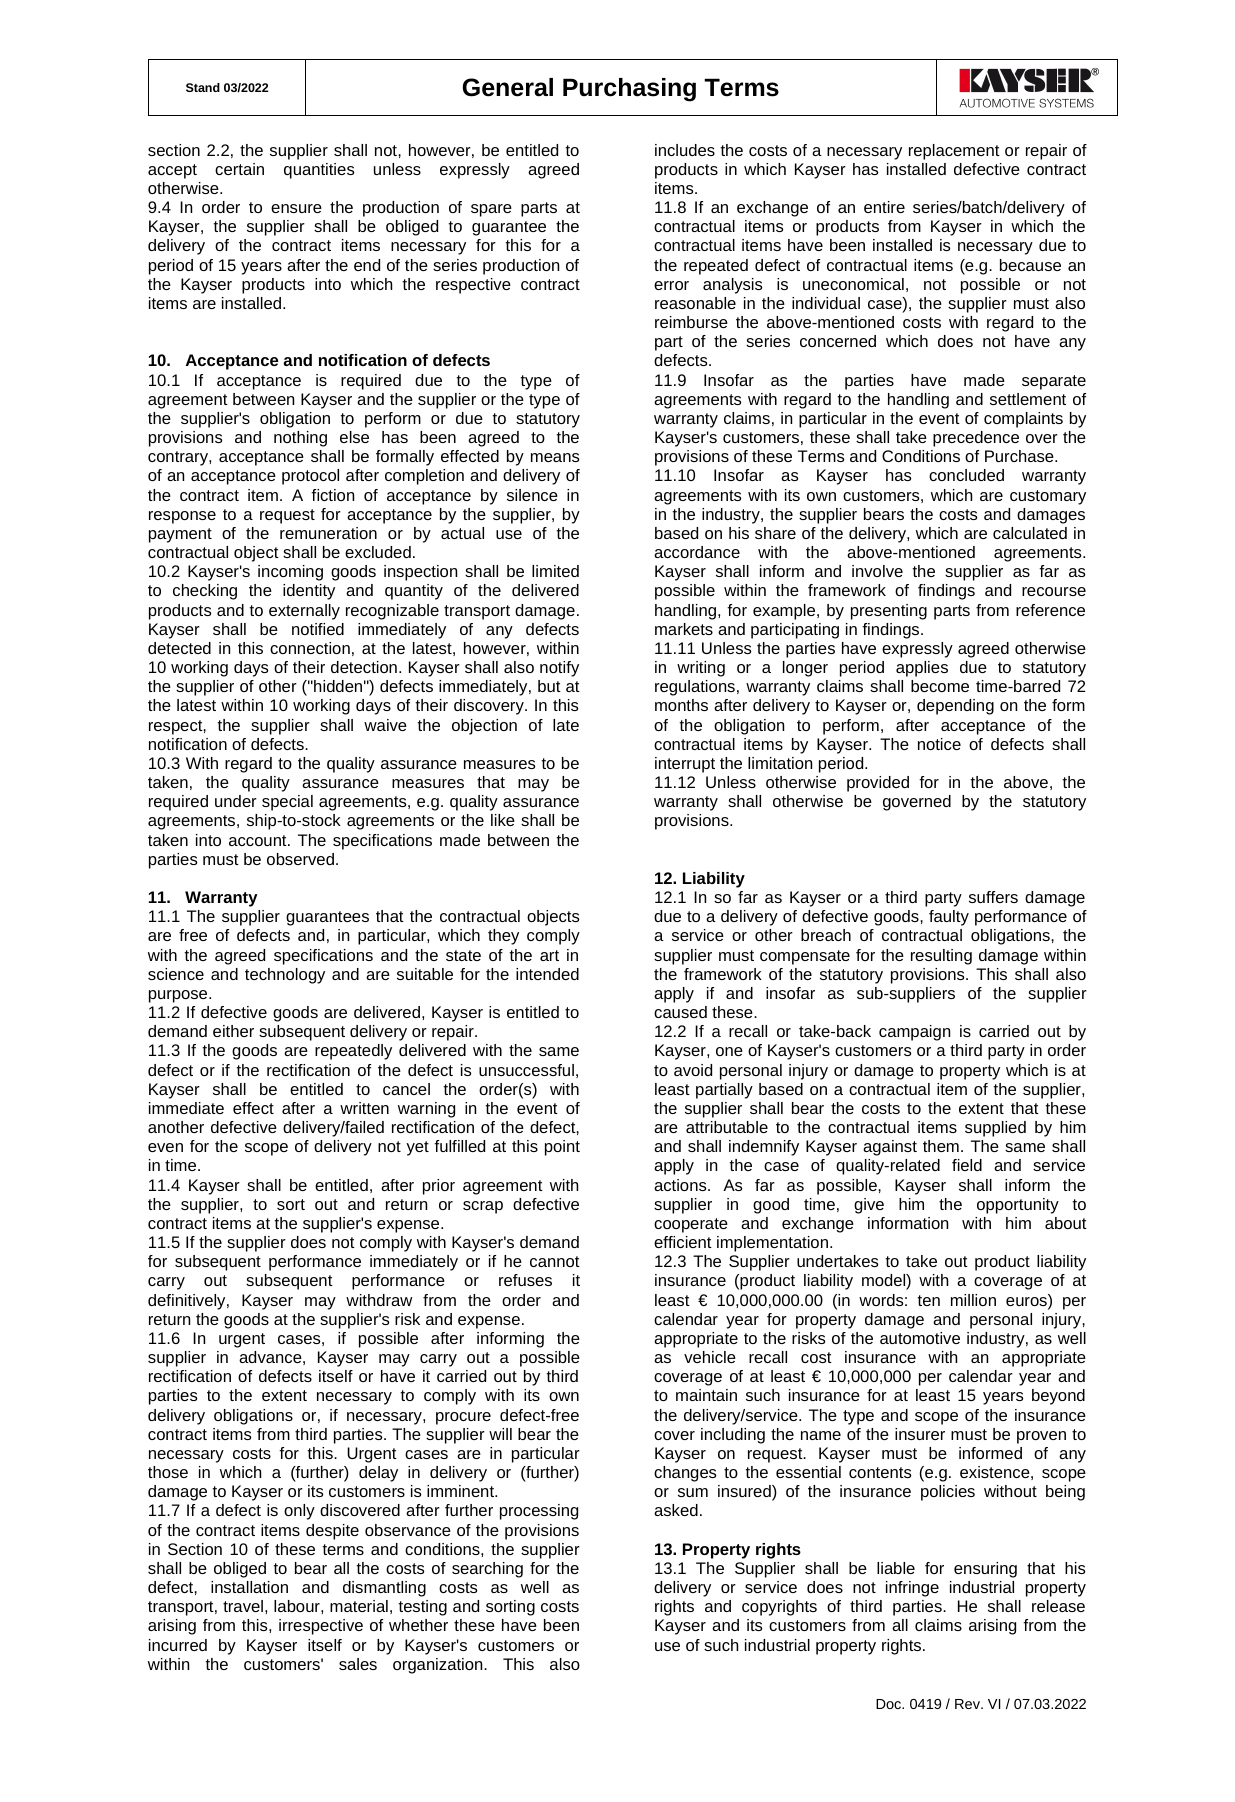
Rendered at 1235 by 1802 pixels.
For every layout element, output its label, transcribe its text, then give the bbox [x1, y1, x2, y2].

text 11.6 In urgent cases, if possible after informing the supplier in advance, Kayser may carry out a possible rectification of defects itself or have it carried out by third parties to the extent necessary to comply with its own delivery obligations or, if necessary, procure defect-free contract items from third parties. The supplier will bear the necessary costs for this. Urgent cases are in particular those in which a (further) delay in delivery or (further) damage to Kayser or its customers is imminent. [148, 1329, 580, 1501]
text 11.7 If a defect is only discovered after further processing of the contract items despite observance of the provisions in Section 10 of these terms and conditions, the supplier shall be obliged to bear all the costs of searching for the defect, installation and dismantling costs as well as transport, travel, labour, material, testing and sorting costs arising from this, irrespective of whether these have been incurred by Kayser itself or by Kayser's customers or within the customers' sales organization. This also includes the costs of a necessary replacement or repair of products in which Kayser has installed defective contract items. [148, 1501, 580, 1674]
text 10.1 If acceptance is required due to the type of agreement between Kayser and the supplier or the type of the supplier's obligation to perform or due to statutory provisions and nothing else has been agreed to the contrary, acceptance shall be formally effected by means of an acceptance protocol after completion and delivery of the contract item. A fiction of acceptance by silence in response to a request for acceptance by the supplier, by payment of the remuneration or by actual use of the contractual object shall be excluded. [148, 370, 580, 562]
text 12.1 In so far as Kayser or a third party suffers damage due to a delivery of defective goods, faulty performance of a service or other breach of contractual obligations, the supplier must compensate for the resulting damage within the framework of the statutory provisions. This shall also apply if and insofar as sub-suppliers of the supplier caused these. [654, 888, 1087, 1022]
text 11.4 Kayser shall be entitled, after prior agreement with the supplier, to sort out and return or scrap defective contract items at the supplier's expense. [148, 1175, 580, 1233]
text 11.11 Unless the parties have expressly agreed otherwise in writing or a longer period applies due to statutory regulations, warranty claims shall become time-barred 72 months after delivery to Kayser or, depending on the form of the obligation to perform, after acceptance of the contractual items by Kayser. The notice of defects shall interrupt the limitation period. [654, 639, 1087, 773]
text 10.3 With regard to the quality assurance measures to be taken, the quality assurance measures that may be required under special agreements, e.g. quality assurance agreements, ship-to-stock agreements or the like shall be taken into account. The specifications made between the parties must be observed. [148, 754, 580, 869]
text 11.3 If the goods are repeatedly delivered with the same defect or if the rectification of the defect is unsuccessful, Kayser shall be entitled to cancel the order(s) with immediate effect after a written warning in the event of another defective delivery/failed rectification of the defect, even for the scope of delivery not yet fulfilled at this point in time. [148, 1041, 580, 1175]
text 13. Property rights [654, 1539, 1087, 1559]
text 11.12 Unless otherwise provided for in the above, the warranty shall otherwise be governed by the statutory provisions. [654, 773, 1087, 830]
text 11.10 Insofar as Kayser has concluded warranty agreements with its own customers, which are customary in the industry, the supplier bears the costs and damages based on his share of the delivery, which are calculated in accordance with the above-mentioned agreements. Kayser shall inform and involve the supplier as far as possible within the framework of findings and recourse handling, for example, by presenting parts from reference markets and participating in findings. [654, 466, 1087, 639]
list Acceptance and notification of defects [148, 351, 580, 370]
text 12.2 If a recall or take-back campaign is carried out by Kayser, one of Kayser's customers or a third party in order to avoid personal injury or damage to property which is at least partially based on a contractual item of the supplier, the supplier shall bear the costs to the extent that these are attributable to the contractual items supplied by him and shall indemnify Kayser against them. The same shall apply in the case of quality-related field and service actions. As far as possible, Kayser shall inform the supplier in good time, give him the opportunity to cooperate and exchange information with him about efficient implementation. [654, 1022, 1087, 1252]
text 13.1 The Supplier shall be liable for ensuring that his delivery or service does not infringe industrial property rights and copyrights of third parties. He shall release Kayser and its customers from all claims arising from the use of such industrial property rights. [654, 1559, 1087, 1654]
text 12. Liability [654, 869, 1087, 888]
text 12.3 The Supplier undertakes to take out product liability insurance (product liability model) with a coverage of at least € 10,000,000.00 (in words: ten million euros) per calendar year for property damage and personal injury, appropriate to the risks of the automotive industry, as well as vehicle recall cost insurance with an appropriate coverage of at least € 10,000,000 per calendar year and to maintain such insurance for at least 15 years beyond the delivery/service. The type and scope of the insurance cover including the name of the insurer must be proven to Kayser on request. Kayser must be informed of any changes to the essential contents (e.g. existence, scope or sum insured) of the insurance policies without being asked. [654, 1252, 1087, 1520]
text 11.8 If an exchange of an entire series/batch/delivery of contractual items or products from Kayser in which the contractual items have been installed is necessary due to the repeated defect of contractual items (e.g. because an error analysis is uneconomical, not possible or not reasonable in the individual case), the supplier must also reimburse the above-mentioned costs with regard to the part of the series concerned which does not have any defects. [654, 198, 1087, 370]
picture [951, 60, 1102, 116]
text 11.9 Insofar as the parties have made separate agreements with regard to the handling and settlement of warranty claims, in particular in the event of complaints by Kayser's customers, these shall take precedence over the provisions of these Terms and Conditions of Purchase. [654, 370, 1087, 466]
text 9.4 In order to ensure the production of spare parts at Kayser, the supplier shall be obliged to guarantee the delivery of the contract items necessary for this for a period of 15 years after the end of the series production of the Kayser products into which the respective contract items are installed. [148, 198, 580, 313]
list Warranty [148, 888, 580, 907]
text 10.2 Kayser's incoming goods inspection shall be limited to checking the identity and quantity of the delivered products and to externally recognizable transport damage. Kayser shall be notified immediately of any defects detected in this connection, at the latest, however, within 10 working days of their detection. Kayser shall also notify the supplier of other ("hidden") defects immediately, but at the latest within 10 working days of their discovery. In this respect, the supplier shall waive the objection of late notification of defects. [148, 562, 580, 754]
text 11.2 If defective goods are delivered, Kayser is entitled to demand either subsequent delivery or repair. [148, 1003, 580, 1041]
text 11.1 The supplier guarantees that the contractual objects are free of defects and, in particular, which they comply with the agreed specifications and the state of the art in science and technology and are suitable for the intended purpose. [148, 907, 580, 1003]
text 11.5 If the supplier does not comply with Kayser's demand for subsequent performance immediately or if he cannot carry out subsequent performance or refuses it definitively, Kayser may withdraw from the order and return the goods at the supplier's risk and expense. [148, 1233, 580, 1329]
